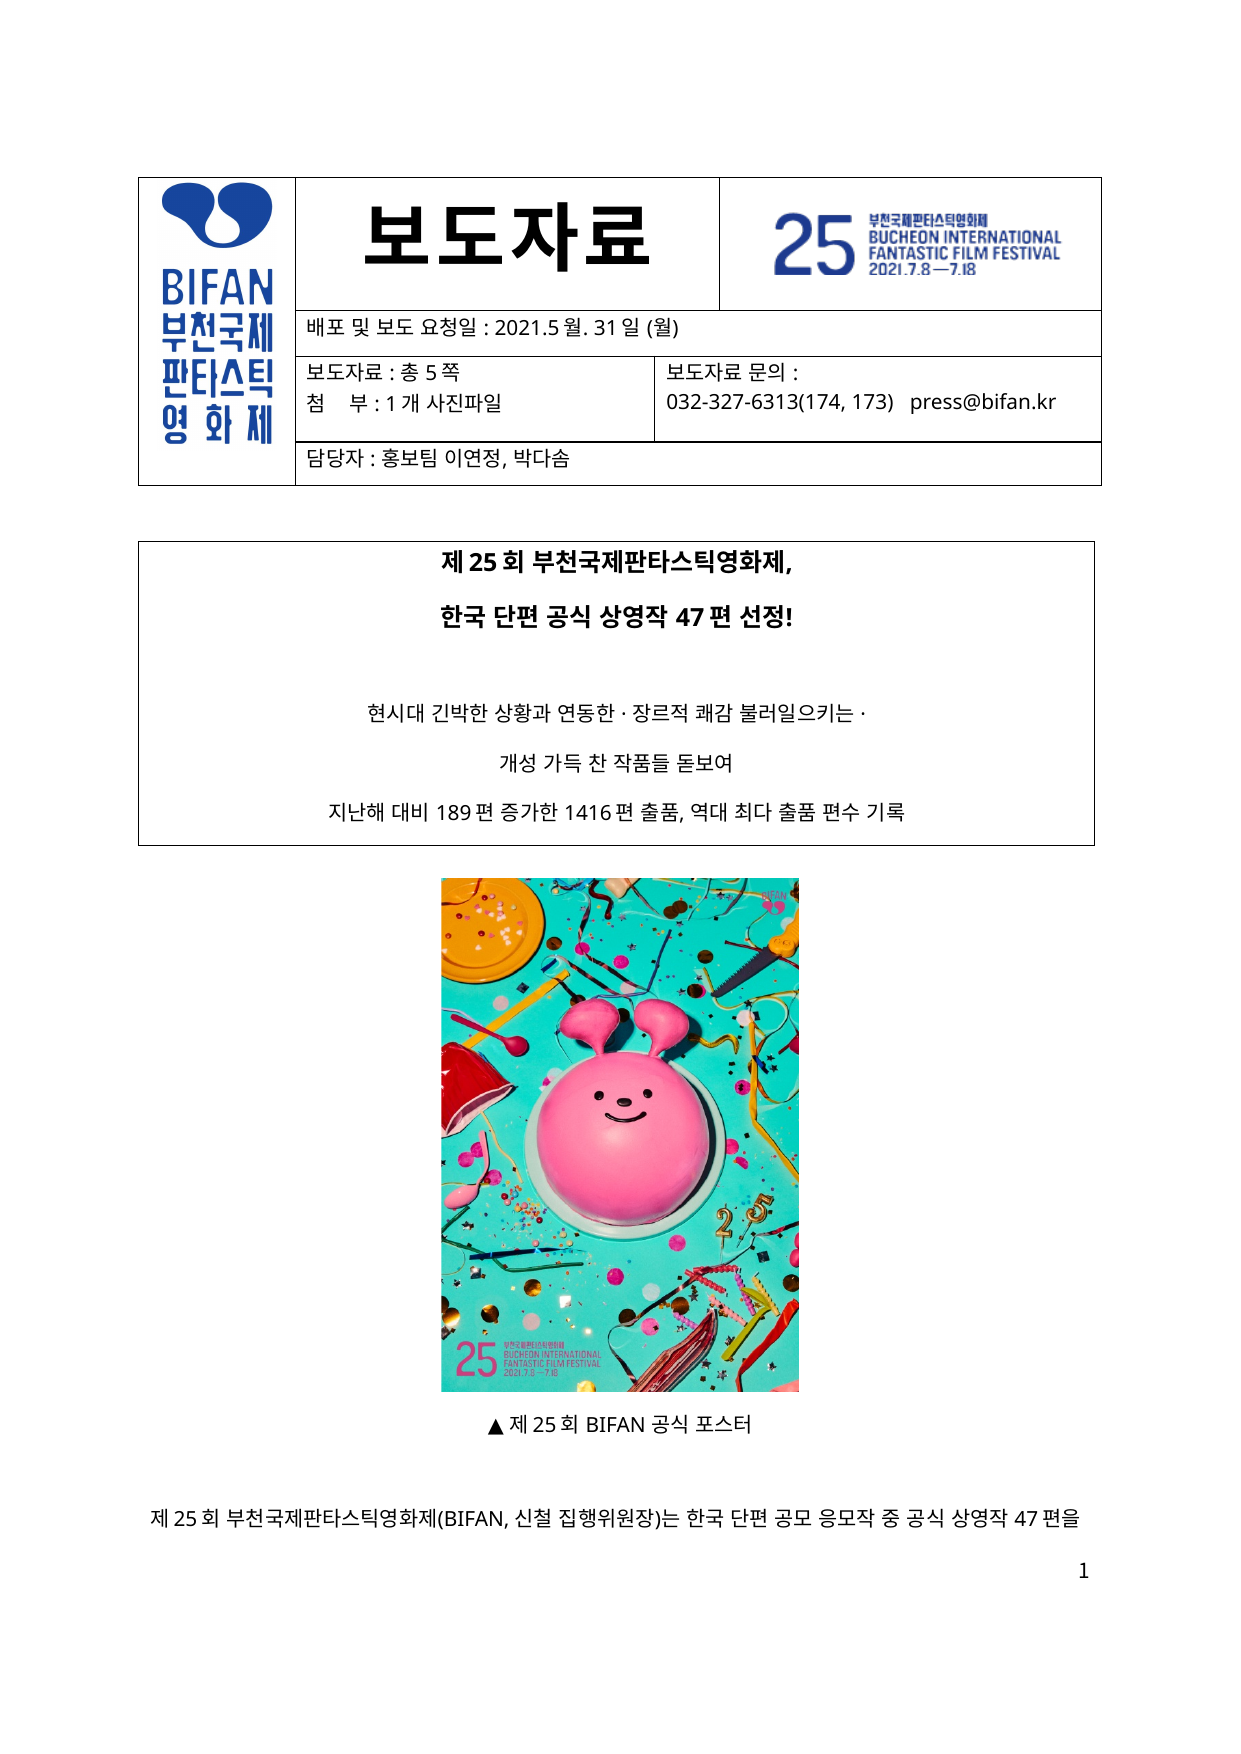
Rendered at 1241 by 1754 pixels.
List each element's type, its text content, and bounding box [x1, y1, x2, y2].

table_header [720, 178, 1101, 310]
picture [441, 878, 799, 1392]
table_cell 담당자 : 홍보팀 이연정, 박다솜 [296, 443, 1101, 485]
table_cell 보도자료 문의 : 032-327-6313(174, 173) press@bifan.kr [655, 357, 1101, 441]
text ▲ 제25회 BIFAN 공식 포스터 [150, 1408, 1090, 1438]
picture [157, 178, 277, 451]
table_header 제25회 부천국제판타스틱영화제, 한국 단편 공식 상영작 47편 선정! 현시대 긴박한 상황과 연동한 · 장르적 쾌감 불러일으키는 · 개성 가득 찬 작품들 돋보여 지난해 대비 189편 증가한 1416편 출품, 역대 최다 출품 편수 기록 [139, 542, 1094, 845]
table_cell 보도자료 : 총 5쪽 첨 부 : 1개 사진파일 [296, 357, 654, 441]
table_cell 배포 및 보도 요청일 : 2021.5월. 31일 (월) [296, 311, 1101, 356]
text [150, 1502, 1090, 1532]
picture [771, 212, 1064, 275]
table_header [139, 178, 295, 485]
table_header 보 도 자 료 [296, 178, 719, 310]
